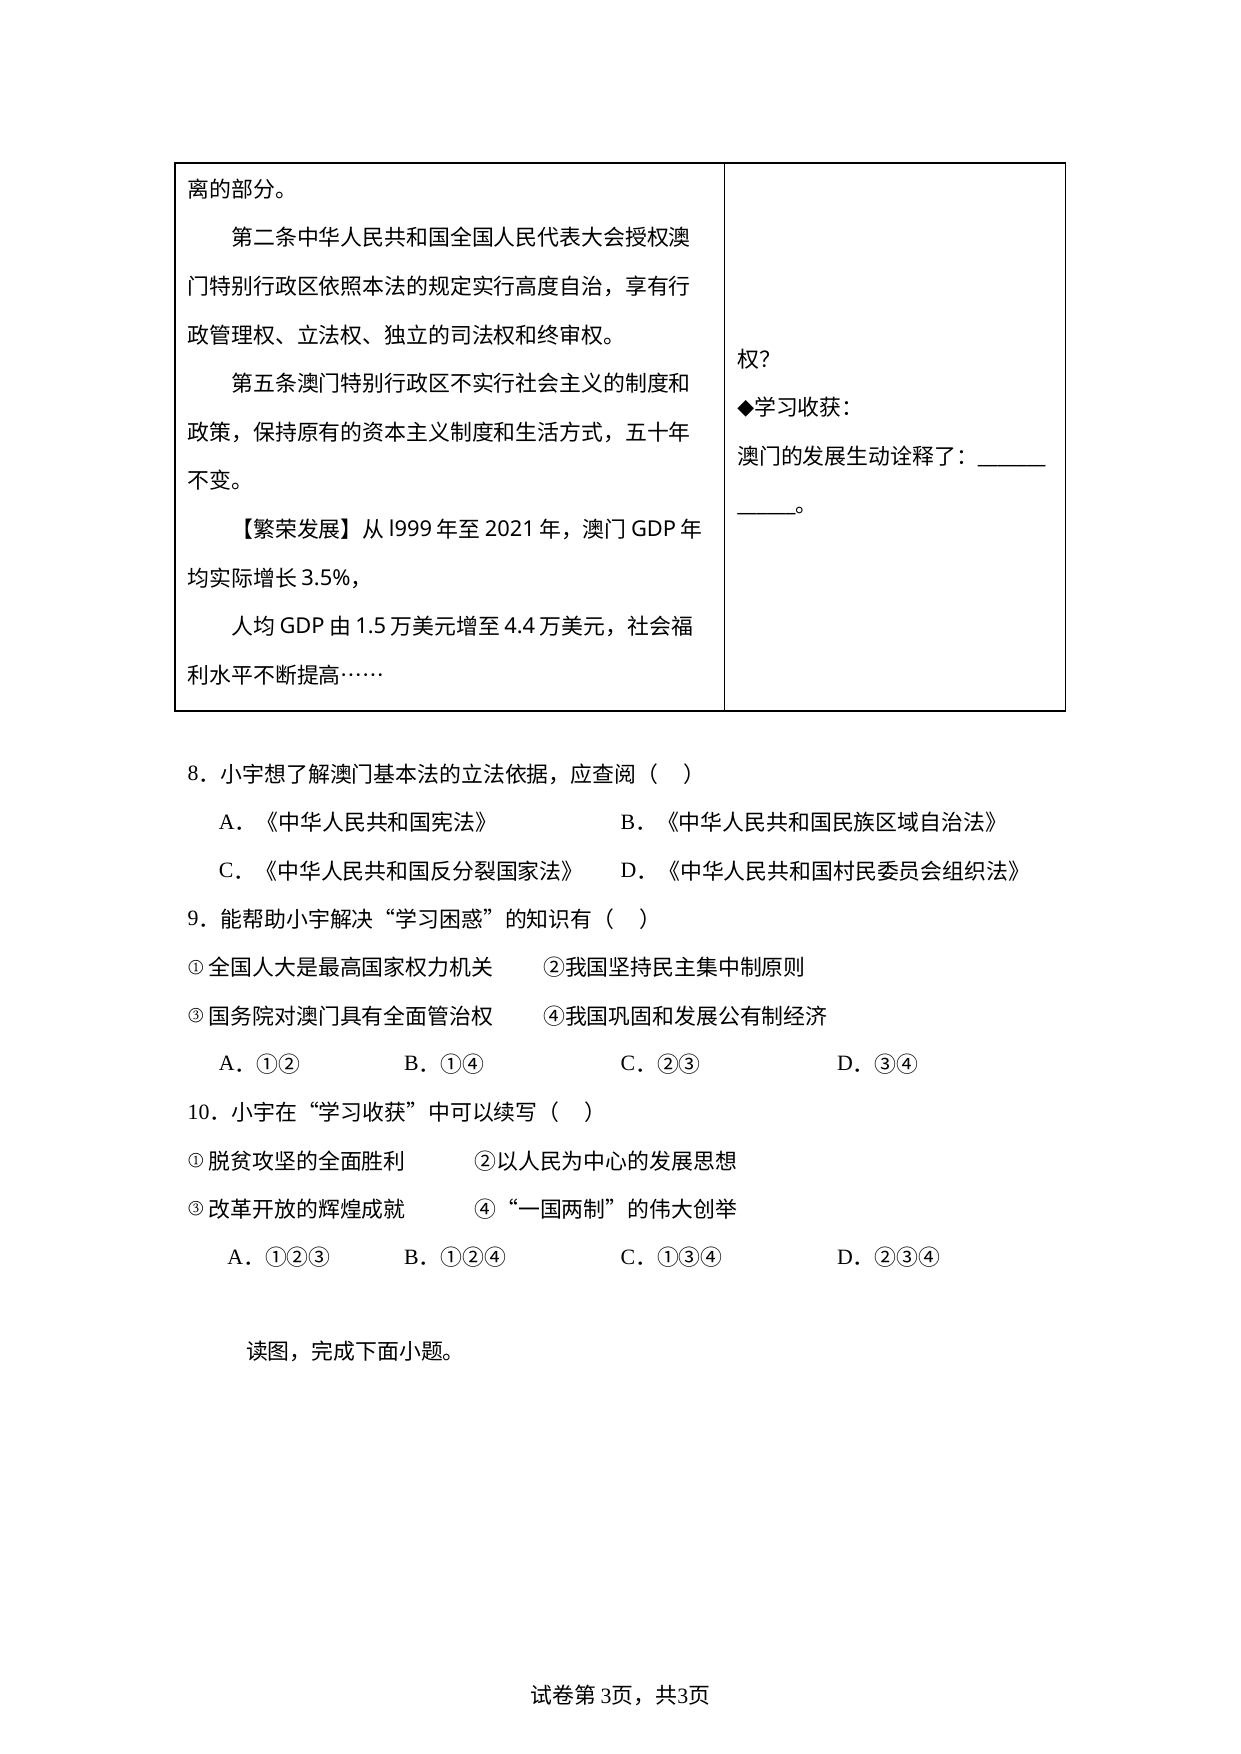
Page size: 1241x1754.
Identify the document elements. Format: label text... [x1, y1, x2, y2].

text 读图，完成下面小题。 [187, 1333, 1053, 1366]
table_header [725, 164, 1065, 710]
text ①脱贫攻坚的全面胜利 ②以人民为中心的发展思想 [187, 1143, 1053, 1176]
text ③改革开放的辉煌成就 ④“一国两制”的伟大创举 [187, 1192, 1053, 1224]
text A．《中华人民共和国宪法》 B．《中华人民共和国民族区域自治法》 [219, 805, 1053, 837]
text ①全国人大是最高国家权力机关 ②我国坚持民主集中制原则 [187, 950, 1053, 982]
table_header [176, 164, 724, 710]
text ③国务院对澳门具有全面管治权 ④我国巩固和发展公有制经济 [187, 998, 1053, 1031]
text A．①② B．①④ C．②③ D．③④ [219, 1047, 1053, 1079]
text A．①②③ B．①②④ C．①③④ D．②③④ [227, 1240, 1053, 1272]
text C．《中华人民共和国反分裂国家法》 D．《中华人民共和国村民委员会组织法》 [219, 853, 1053, 886]
text 10．小宇在“学习收获”中可以续写（ ） [187, 1095, 1053, 1127]
text 9．能帮助小宇解决“学习困惑”的知识有（ ） [187, 902, 1053, 934]
text 8．小宇想了解澳门基本法的立法依据，应查阅（ ） [187, 757, 1053, 789]
